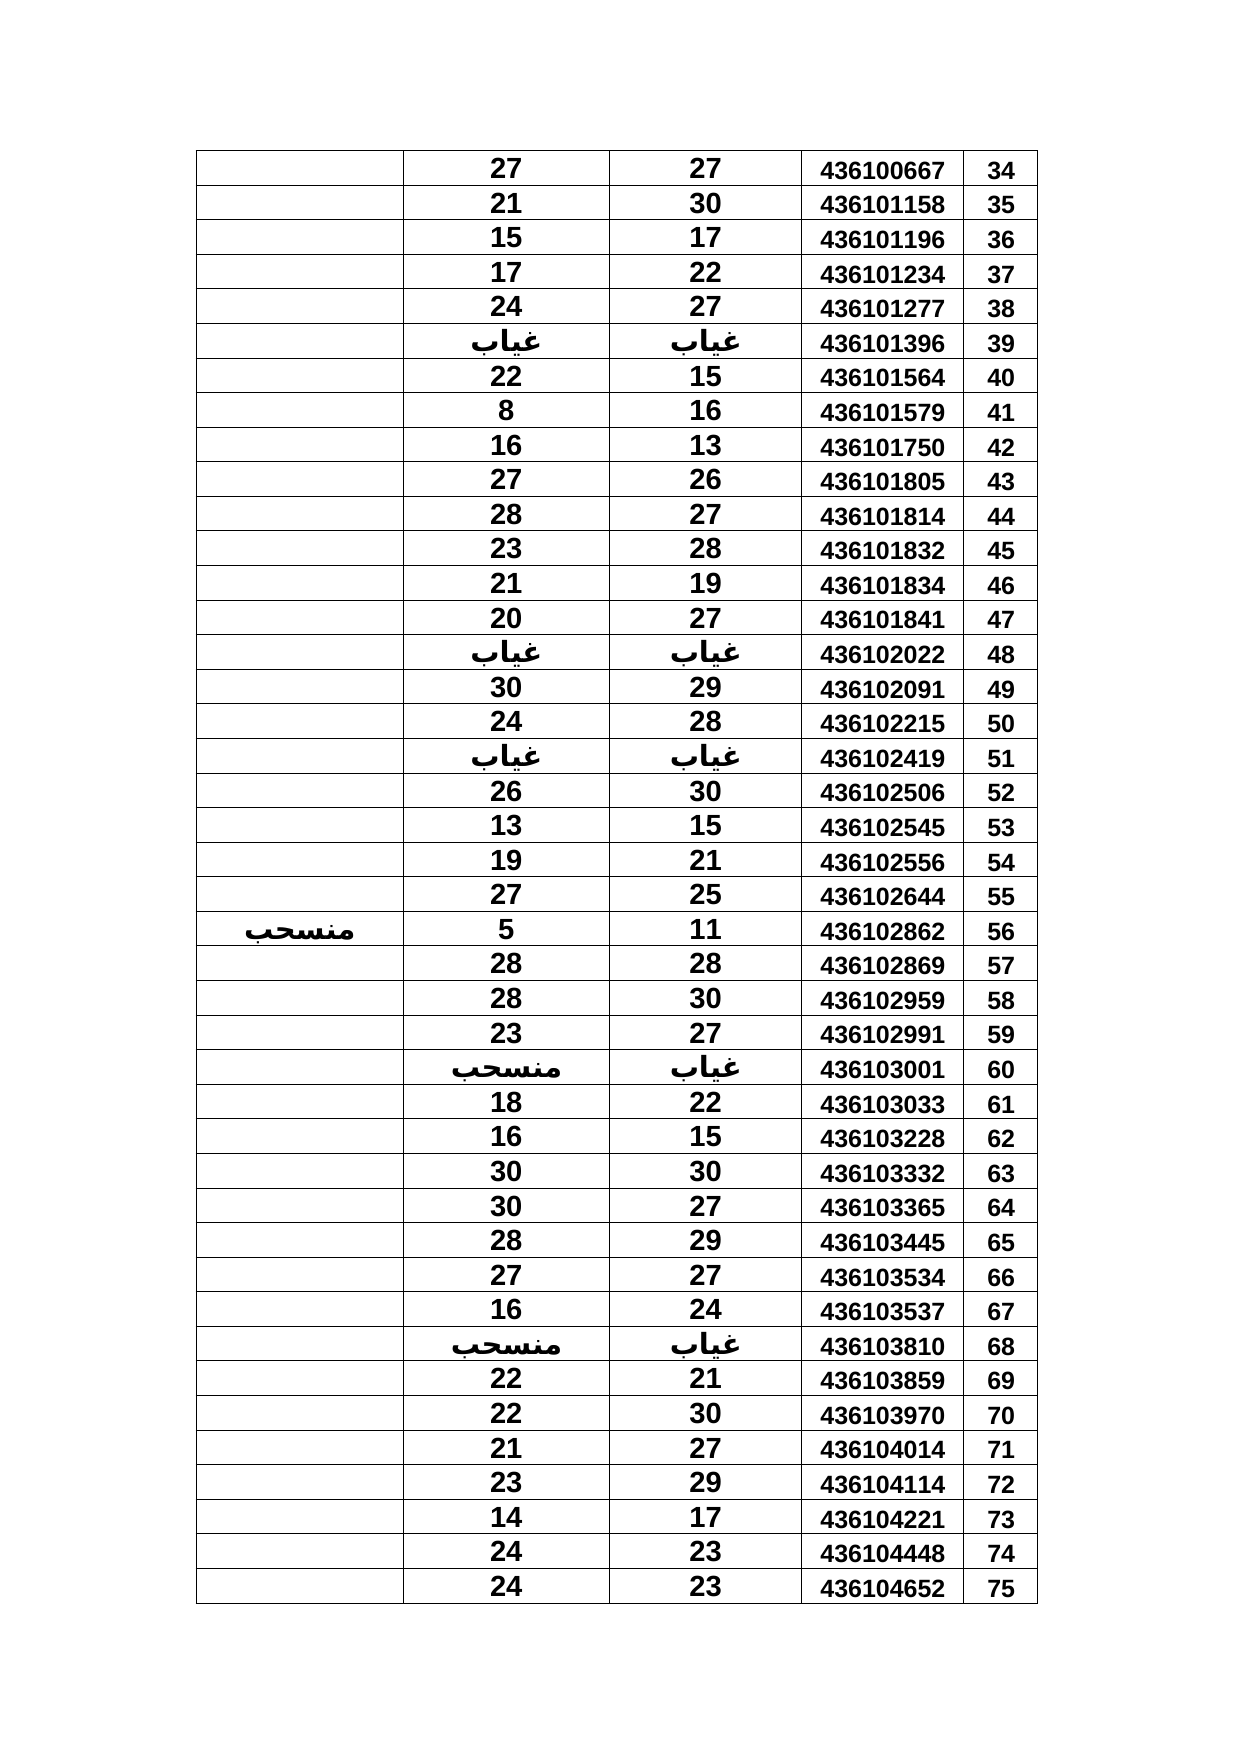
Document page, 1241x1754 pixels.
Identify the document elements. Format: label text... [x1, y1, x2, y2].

table_cell 11 [610, 912, 801, 945]
table_cell 436102215 [802, 704, 963, 738]
table_cell 30 [610, 186, 801, 219]
table_cell 30 [404, 1189, 609, 1222]
table_cell 436102644 [802, 877, 963, 911]
table_cell [197, 289, 403, 323]
table_cell 14 [404, 1500, 609, 1533]
table_cell [197, 774, 403, 807]
table_cell 19 [404, 843, 609, 876]
table_cell 24 [404, 704, 609, 738]
table_cell 30 [404, 670, 609, 703]
table_cell 21 [404, 566, 609, 599]
table_cell 22 [610, 255, 801, 288]
table_cell غياب [610, 1327, 801, 1360]
table_cell [197, 462, 403, 496]
table_cell 69 [964, 1361, 1037, 1395]
table_cell [197, 220, 403, 254]
table_cell 436104014 [802, 1431, 963, 1464]
table_cell [197, 324, 403, 357]
table_cell 51 [964, 739, 1037, 772]
table_cell 30 [610, 981, 801, 1014]
table_cell [197, 1361, 403, 1395]
table_cell 42 [964, 428, 1037, 461]
table_cell 436102991 [802, 1016, 963, 1049]
table_cell 28 [610, 531, 801, 565]
table_cell 27 [610, 1189, 801, 1222]
table_cell 43 [964, 462, 1037, 496]
table_cell 17 [404, 255, 609, 288]
table_cell 436103810 [802, 1327, 963, 1360]
table_cell 436101158 [802, 186, 963, 219]
table_cell 436102862 [802, 912, 963, 945]
table_cell 15 [610, 1119, 801, 1153]
table_cell غياب [404, 635, 609, 669]
table_cell غياب [610, 324, 801, 357]
table_cell 436101564 [802, 359, 963, 392]
table_cell 5 [404, 912, 609, 945]
table_cell منسحب [197, 912, 403, 945]
table_cell 436101234 [802, 255, 963, 288]
table_cell 20 [404, 601, 609, 634]
table_cell 436104448 [802, 1534, 963, 1568]
table_cell 27 [404, 462, 609, 496]
table_cell [197, 739, 403, 772]
table_cell [197, 1154, 403, 1187]
table_cell [197, 981, 403, 1014]
table_cell 21 [610, 1361, 801, 1395]
table_cell [197, 1223, 403, 1257]
table_cell 22 [404, 1396, 609, 1429]
table_cell 22 [404, 1361, 609, 1395]
table_cell 23 [404, 1465, 609, 1499]
table_cell 436102545 [802, 808, 963, 842]
table_cell 36 [964, 220, 1037, 254]
table_cell 436103365 [802, 1189, 963, 1222]
table_cell 15 [610, 808, 801, 842]
table_cell [197, 635, 403, 669]
table_cell 28 [404, 981, 609, 1014]
table_cell غياب [610, 739, 801, 772]
table_cell 25 [610, 877, 801, 911]
table_cell 436101841 [802, 601, 963, 634]
table_cell 50 [964, 704, 1037, 738]
table_cell 15 [404, 220, 609, 254]
table_cell 8 [404, 393, 609, 427]
table_cell 13 [404, 808, 609, 842]
table_cell 436102091 [802, 670, 963, 703]
table_cell 23 [610, 1569, 801, 1602]
table_cell 29 [610, 670, 801, 703]
table_cell 17 [610, 1500, 801, 1533]
table_cell 55 [964, 877, 1037, 911]
table_cell غياب [610, 635, 801, 669]
table_cell 30 [610, 1154, 801, 1187]
table_cell 436102022 [802, 635, 963, 669]
table_cell [197, 1292, 403, 1326]
table_cell [197, 566, 403, 599]
table_cell 56 [964, 912, 1037, 945]
table_cell غياب [404, 739, 609, 772]
table_cell 28 [404, 497, 609, 530]
table_cell 70 [964, 1396, 1037, 1429]
table_cell 29 [610, 1223, 801, 1257]
table_cell 24 [404, 1534, 609, 1568]
table_cell 47 [964, 601, 1037, 634]
table_cell 436101814 [802, 497, 963, 530]
table_cell 30 [404, 1154, 609, 1187]
table_cell 21 [610, 843, 801, 876]
table_cell 48 [964, 635, 1037, 669]
table_cell 16 [404, 428, 609, 461]
table_cell 40 [964, 359, 1037, 392]
table_cell 28 [610, 946, 801, 980]
table_cell 27 [610, 601, 801, 634]
table_cell 436101196 [802, 220, 963, 254]
table_cell 21 [404, 1431, 609, 1464]
table_cell 436103859 [802, 1361, 963, 1395]
table_cell 436101396 [802, 324, 963, 357]
table_cell 27 [610, 1016, 801, 1049]
table_cell 13 [610, 428, 801, 461]
table_cell 19 [610, 566, 801, 599]
table_cell 436101832 [802, 531, 963, 565]
table_cell 75 [964, 1569, 1037, 1602]
table_cell 436102419 [802, 739, 963, 772]
table_cell 27 [610, 151, 801, 184]
table_cell [197, 531, 403, 565]
table_cell 29 [610, 1465, 801, 1499]
table_cell 24 [610, 1292, 801, 1326]
table_cell 28 [404, 1223, 609, 1257]
table_cell 30 [610, 1396, 801, 1429]
table_cell 436103445 [802, 1223, 963, 1257]
table_cell [197, 1189, 403, 1222]
table_cell 27 [404, 151, 609, 184]
table_cell 65 [964, 1223, 1037, 1257]
table_cell 436103534 [802, 1258, 963, 1291]
table_cell [197, 393, 403, 427]
table_cell [197, 1016, 403, 1049]
table_cell 15 [610, 359, 801, 392]
table_cell 436103537 [802, 1292, 963, 1326]
table_cell 27 [610, 1431, 801, 1464]
table_cell 16 [404, 1292, 609, 1326]
table_cell غياب [404, 324, 609, 357]
table_cell 74 [964, 1534, 1037, 1568]
table_cell [197, 670, 403, 703]
table_cell 41 [964, 393, 1037, 427]
table_cell [197, 1431, 403, 1464]
table_cell 49 [964, 670, 1037, 703]
table_cell 53 [964, 808, 1037, 842]
table_cell 436104221 [802, 1500, 963, 1533]
table_cell [197, 1500, 403, 1533]
table_cell 27 [610, 1258, 801, 1291]
table_cell 44 [964, 497, 1037, 530]
table_cell [197, 1327, 403, 1360]
table_cell 34 [964, 151, 1037, 184]
table_cell 73 [964, 1500, 1037, 1533]
table_cell [197, 1050, 403, 1084]
table_cell 22 [404, 359, 609, 392]
table_cell 39 [964, 324, 1037, 357]
table_cell 23 [404, 531, 609, 565]
table_cell 436102959 [802, 981, 963, 1014]
table_cell 59 [964, 1016, 1037, 1049]
table_cell 26 [610, 462, 801, 496]
table_cell 61 [964, 1085, 1037, 1118]
table_cell 436101277 [802, 289, 963, 323]
table_cell 436102506 [802, 774, 963, 807]
table_cell [197, 186, 403, 219]
table_cell [197, 1534, 403, 1568]
table_cell 27 [610, 497, 801, 530]
table_cell 71 [964, 1431, 1037, 1464]
table_cell 26 [404, 774, 609, 807]
table_cell [197, 255, 403, 288]
table_cell 64 [964, 1189, 1037, 1222]
table_cell منسحب [404, 1050, 609, 1084]
table_cell 436101579 [802, 393, 963, 427]
table_cell 52 [964, 774, 1037, 807]
table_cell 436103001 [802, 1050, 963, 1084]
table_cell [197, 359, 403, 392]
table_cell [197, 428, 403, 461]
table_cell [197, 946, 403, 980]
table_cell 16 [610, 393, 801, 427]
table_cell 37 [964, 255, 1037, 288]
table_cell 63 [964, 1154, 1037, 1187]
table_cell 57 [964, 946, 1037, 980]
table_cell 38 [964, 289, 1037, 323]
table_cell 27 [404, 1258, 609, 1291]
table_cell 62 [964, 1119, 1037, 1153]
table_cell 436101805 [802, 462, 963, 496]
table_cell [197, 704, 403, 738]
table_cell 28 [404, 946, 609, 980]
table_cell 436103332 [802, 1154, 963, 1187]
table_cell 23 [610, 1534, 801, 1568]
table_cell 436101750 [802, 428, 963, 461]
table_cell [197, 1085, 403, 1118]
table_cell [197, 877, 403, 911]
table_cell [197, 1569, 403, 1602]
table_cell 23 [404, 1016, 609, 1049]
table_cell 27 [404, 877, 609, 911]
table_cell 436103970 [802, 1396, 963, 1429]
table_cell 60 [964, 1050, 1037, 1084]
table_cell 436104652 [802, 1569, 963, 1602]
table_cell غياب [610, 1050, 801, 1084]
table_cell 46 [964, 566, 1037, 599]
table_cell 67 [964, 1292, 1037, 1326]
table_cell 27 [610, 289, 801, 323]
table_cell [197, 601, 403, 634]
table_cell [197, 497, 403, 530]
table_cell 24 [404, 1569, 609, 1602]
table_cell 35 [964, 186, 1037, 219]
table_cell 72 [964, 1465, 1037, 1499]
table_cell 54 [964, 843, 1037, 876]
table_cell 22 [610, 1085, 801, 1118]
table_cell 436102556 [802, 843, 963, 876]
table_cell 68 [964, 1327, 1037, 1360]
table_cell 18 [404, 1085, 609, 1118]
table_cell منسحب [404, 1327, 609, 1360]
table_cell [197, 1258, 403, 1291]
table_cell [197, 1119, 403, 1153]
table_cell [197, 1396, 403, 1429]
table_cell [197, 843, 403, 876]
table_cell [197, 1465, 403, 1499]
table_cell 436104114 [802, 1465, 963, 1499]
table_cell 436101834 [802, 566, 963, 599]
table_cell 436103228 [802, 1119, 963, 1153]
table_cell 66 [964, 1258, 1037, 1291]
table_cell 24 [404, 289, 609, 323]
table_cell 45 [964, 531, 1037, 565]
table_cell 16 [404, 1119, 609, 1153]
table_cell 21 [404, 186, 609, 219]
table_cell [197, 151, 403, 184]
table_cell 436102869 [802, 946, 963, 980]
table_cell [197, 808, 403, 842]
table_cell 30 [610, 774, 801, 807]
table_cell 28 [610, 704, 801, 738]
table_cell 436103033 [802, 1085, 963, 1118]
table_cell 58 [964, 981, 1037, 1014]
table_cell 17 [610, 220, 801, 254]
table_cell 436100667 [802, 151, 963, 184]
